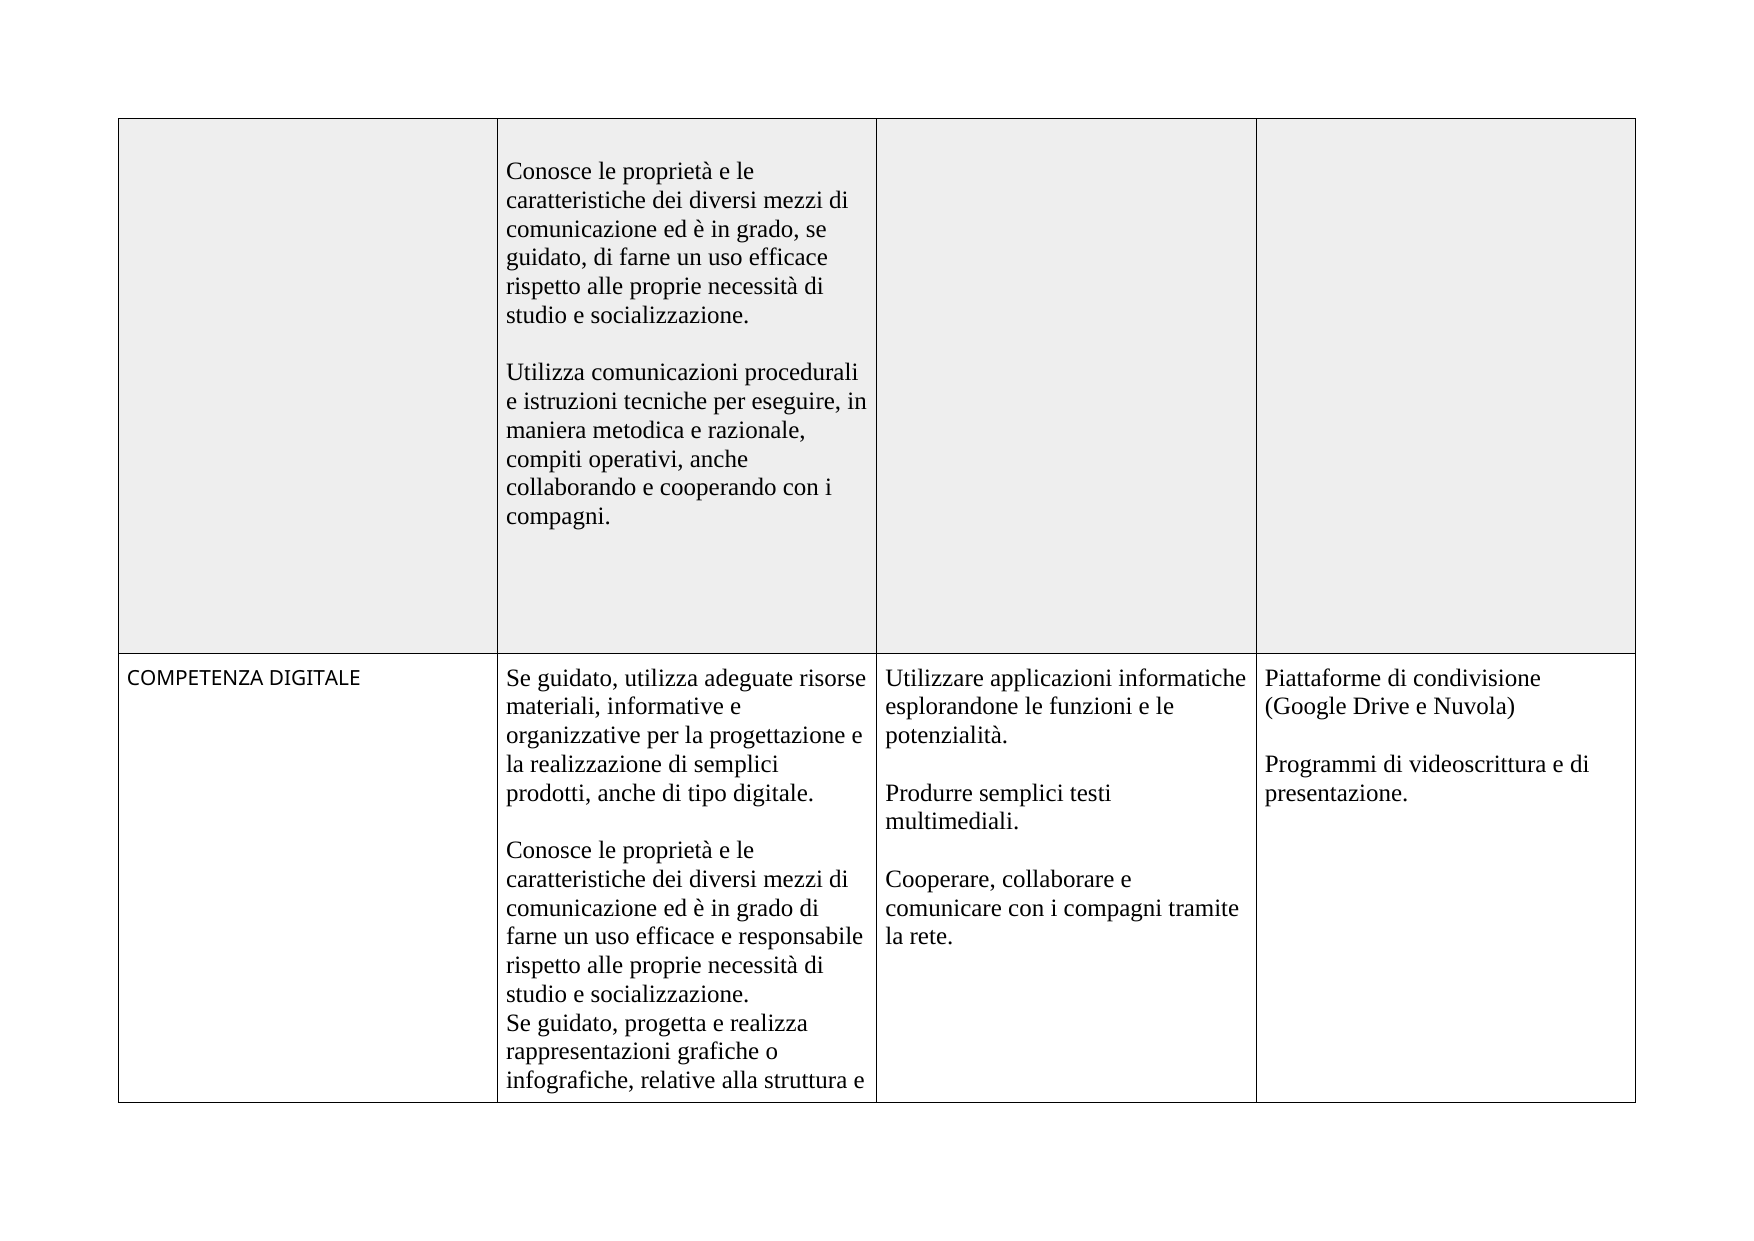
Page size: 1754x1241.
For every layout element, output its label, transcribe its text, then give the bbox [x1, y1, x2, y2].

table_cell COMPETENZA DIGITALE [119, 654, 497, 1102]
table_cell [119, 119, 497, 653]
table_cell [498, 654, 876, 1102]
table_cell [877, 119, 1256, 653]
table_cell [1257, 654, 1635, 1102]
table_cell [1257, 119, 1635, 653]
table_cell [877, 654, 1256, 1102]
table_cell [498, 119, 876, 653]
